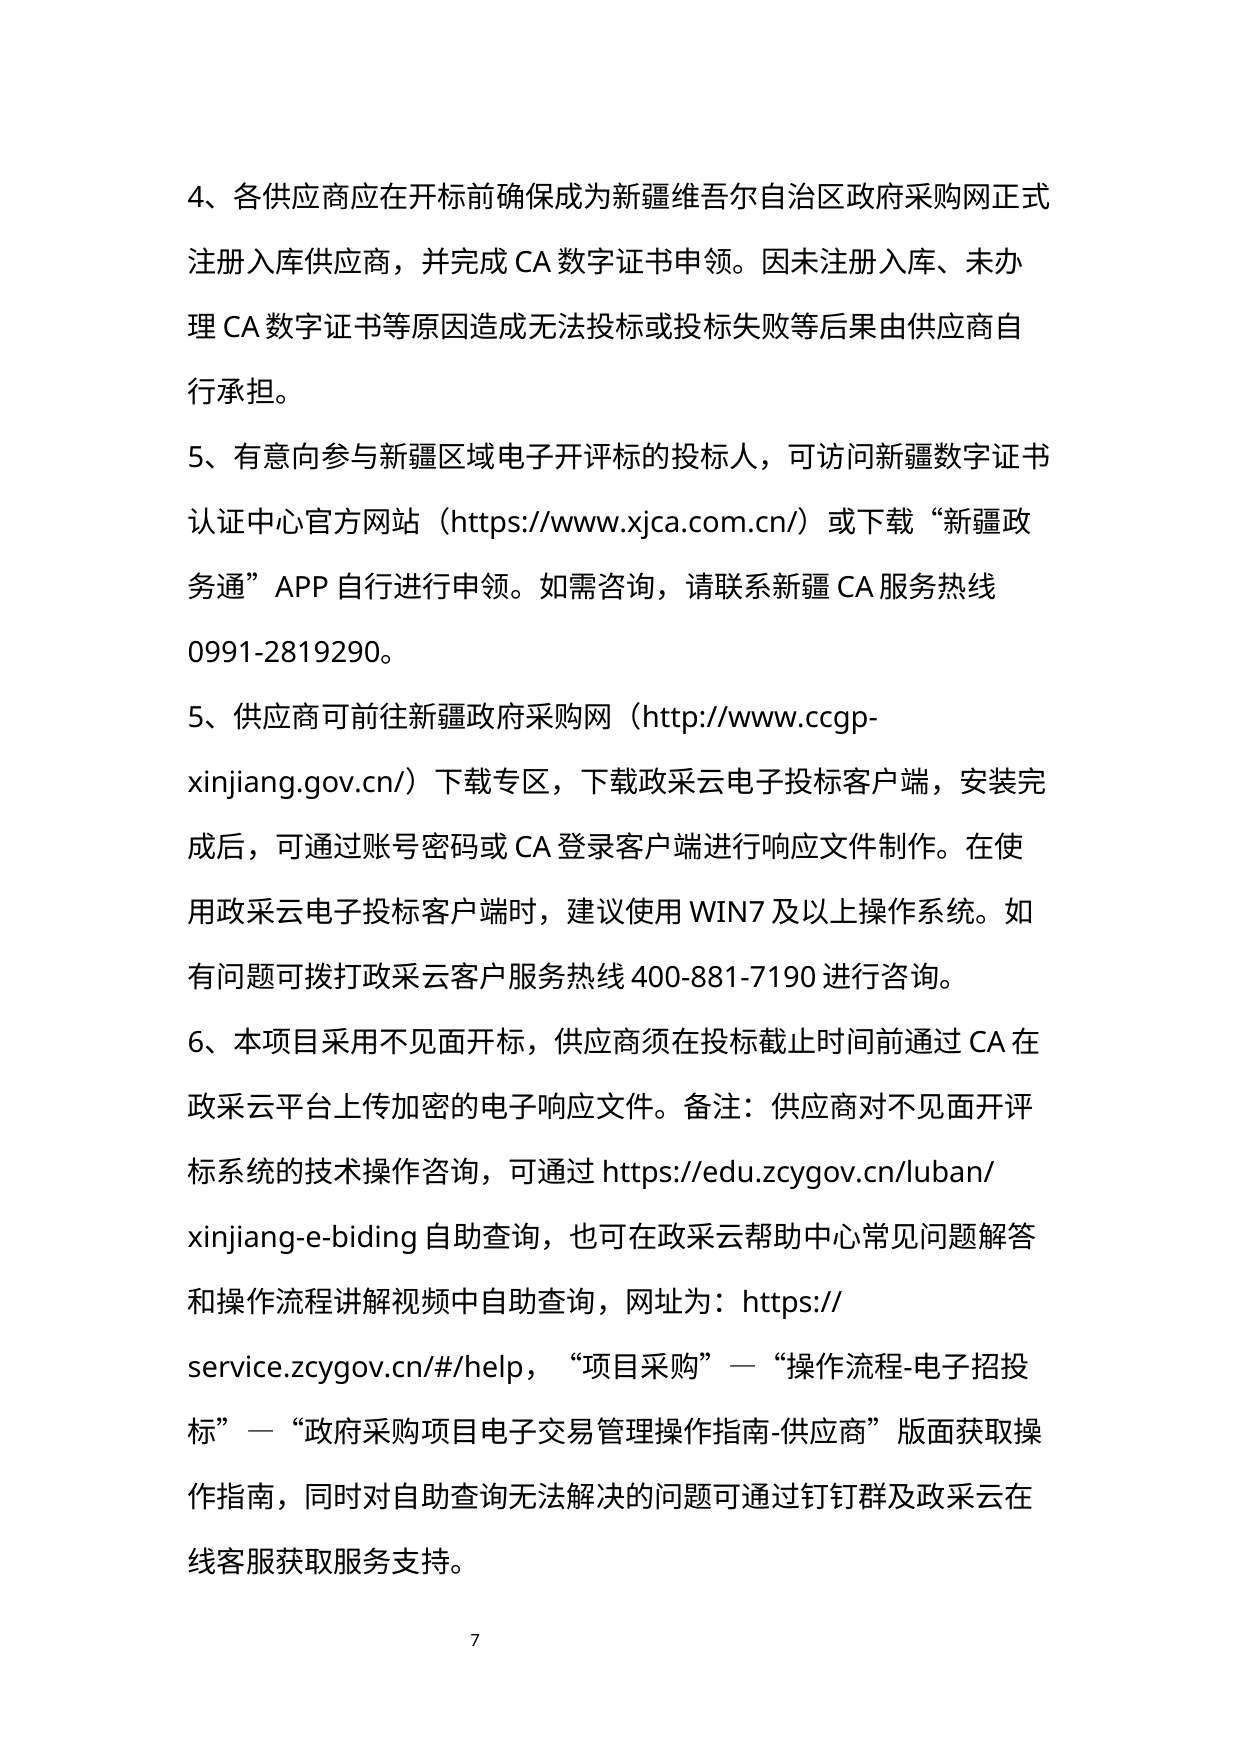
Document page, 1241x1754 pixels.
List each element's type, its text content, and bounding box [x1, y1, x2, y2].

text 6、本项目采用不见面开标，供应商须在投标截止时间前通过CA在政采云平台上传加密的电子响应文件。备注：供应商对不见面开评标系统的技术操作咨询，可通过https://edu.zcygov.cn/luban/xinjiang-e-biding自助查询，也可在政采云帮助中心常见问题解答和操作流程讲解视频中自助查询，网址为：https://service.zcygov.cn/#/help，“项目采购”—“操作流程-电子招投标”—“政府采购项目电子交易管理操作指南-供应商”版面获取操作指南，同时对自助查询无法解决的问题可通过钉钉群及政采云在线客服获取服务支持。 [187, 1007, 1053, 1592]
text 5、有意向参与新疆区域电子开评标的投标人，可访问新疆数字证书认证中心官方网站（https://www.xjca.com.cn/）或下载“新疆政务通”APP自行进行申领。如需咨询，请联系新疆CA服务热线0991-2819290。 [187, 422, 1053, 682]
text 5、供应商可前往新疆政府采购网（http://www.ccgp-xinjiang.gov.cn/）下载专区，下载政采云电子投标客户端，安装完成后，可通过账号密码或CA登录客户端进行响应文件制作。在使用政采云电子投标客户端时，建议使用WIN7及以上操作系统。如有问题可拨打政采云客户服务热线400-881-7190进行咨询。 [187, 682, 1053, 1007]
text 4、各供应商应在开标前确保成为新疆维吾尔自治区政府采购网正式注册入库供应商，并完成CA数字证书申领。因未注册入库、未办理CA数字证书等原因造成无法投标或投标失败等后果由供应商自行承担。 [187, 162, 1053, 422]
